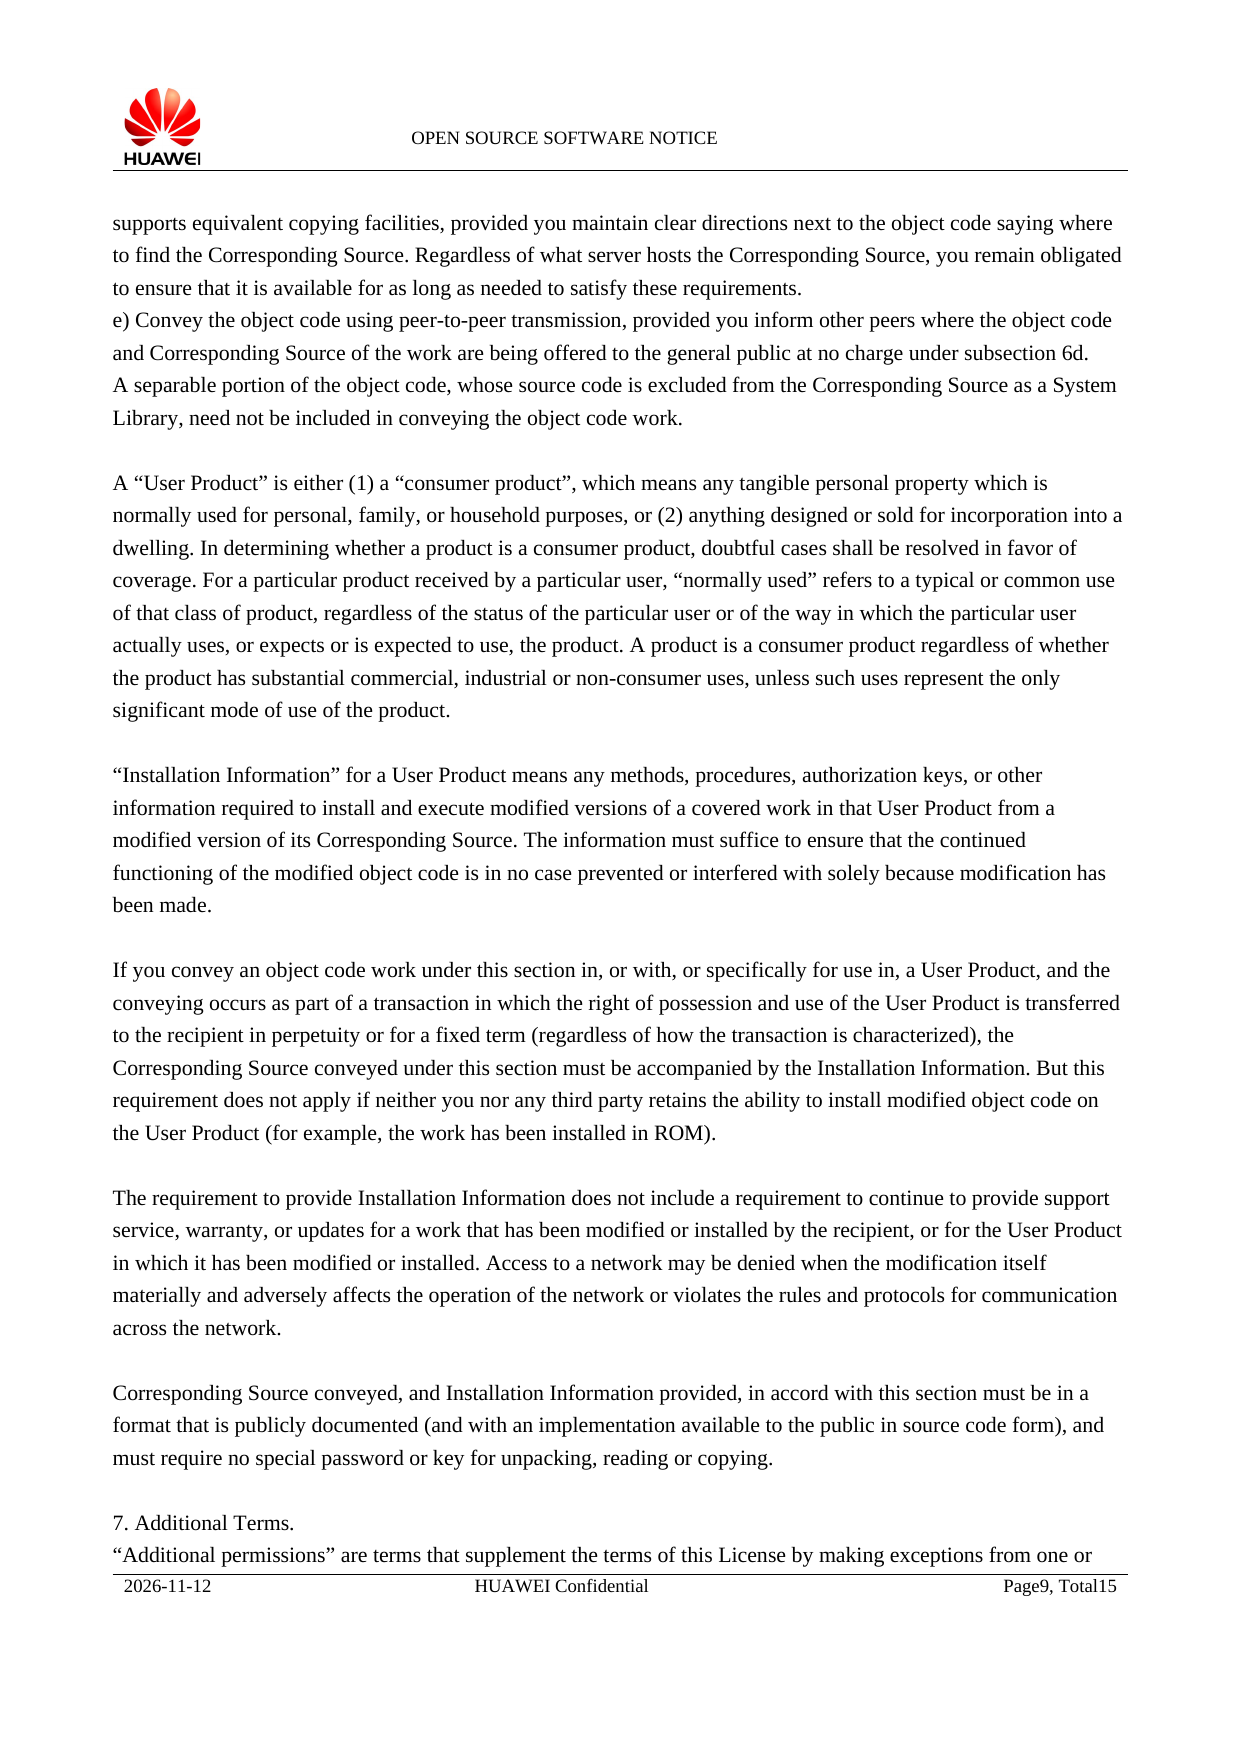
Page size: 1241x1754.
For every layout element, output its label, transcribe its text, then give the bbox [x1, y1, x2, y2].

picture [124, 88, 201, 165]
